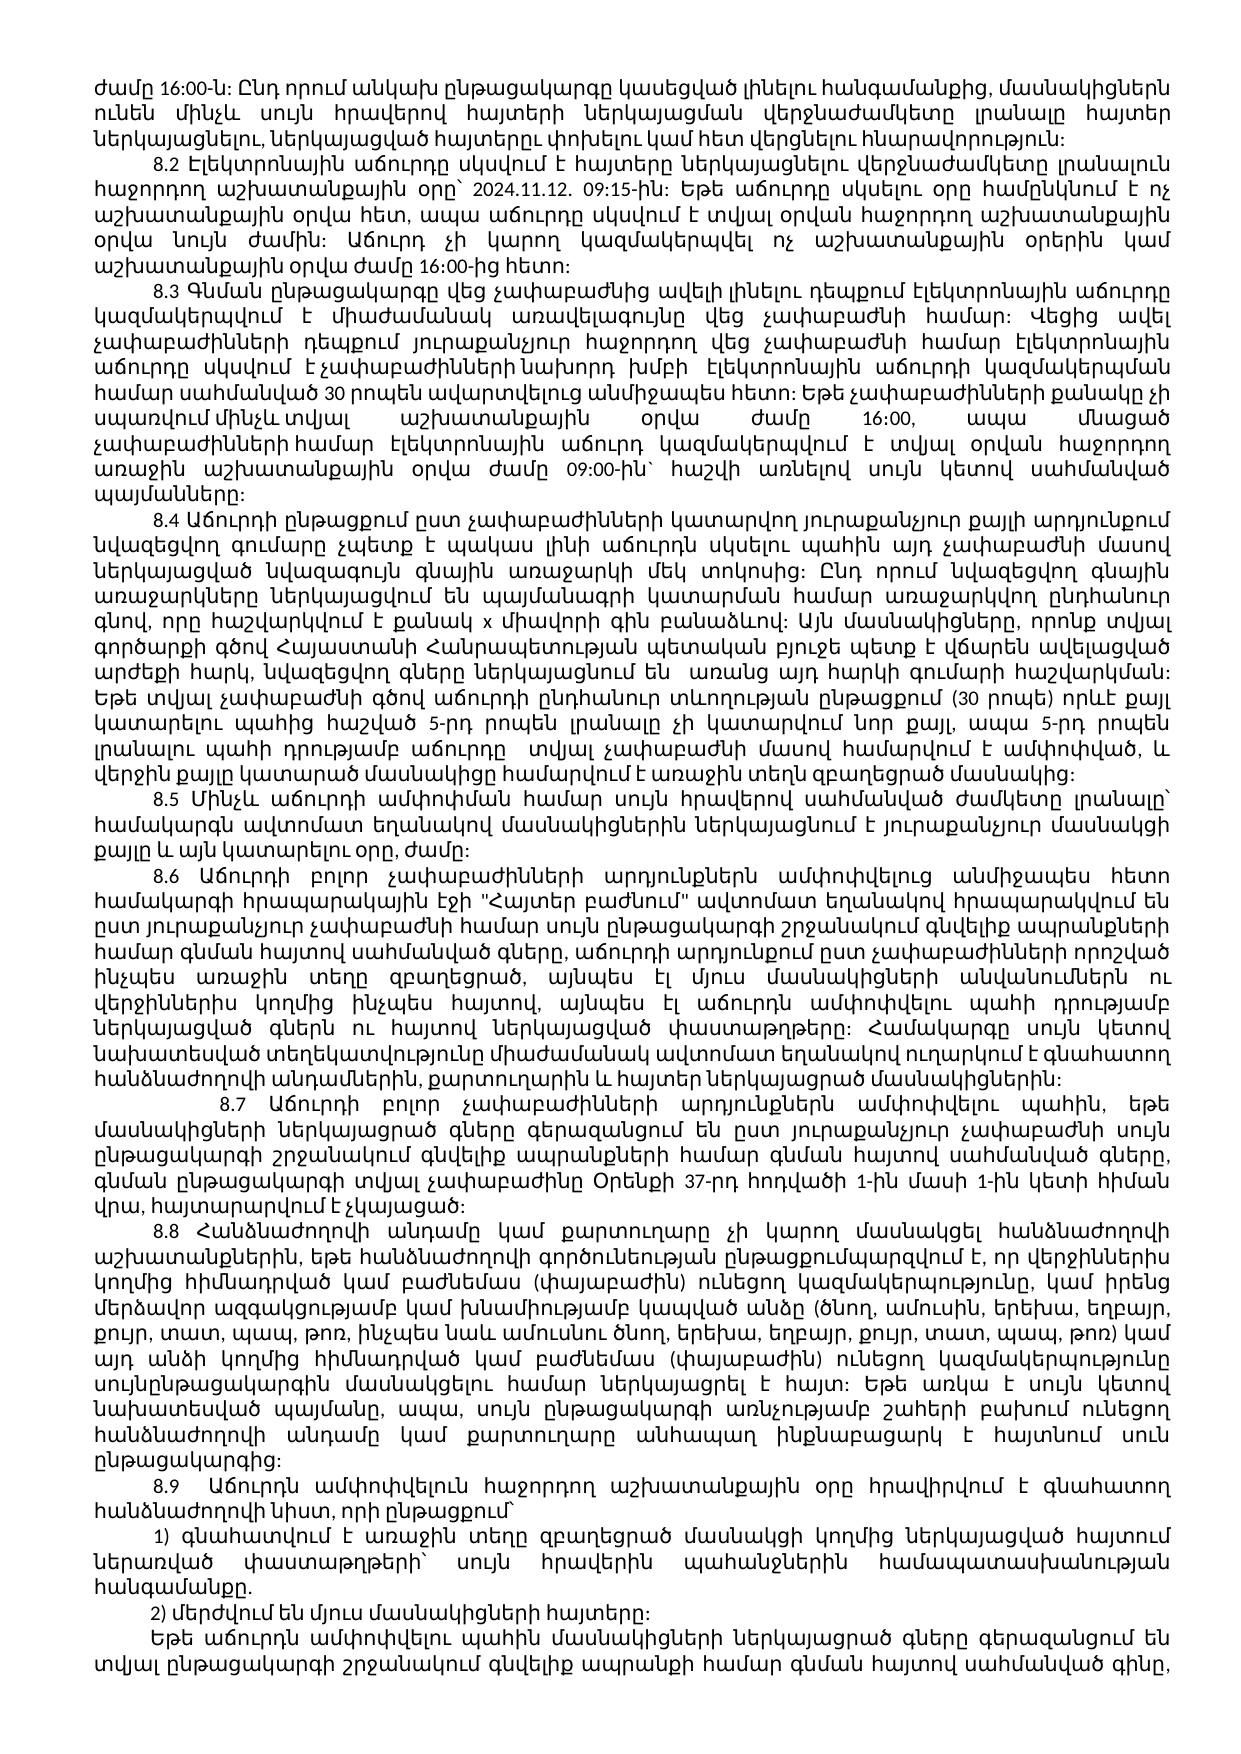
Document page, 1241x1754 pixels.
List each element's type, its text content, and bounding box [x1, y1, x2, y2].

text 8.8 Հանձնաժողովի անդամը կամ քարտուղարը չի կարող մասնակցել հանձնաժողովի աշխատանքներին, եթե հանձնաժողովի գործունեության ընթացքումպարզվում է, որ վերջիններիս կողմից հիմնադրված կամ բաժնեմաս (փայաբաժին) ունեցող կազմակերպությունը, կամ իրենց մերձավոր ազգակցությամբ կամ խնամիությամբ կապված անձը (ծնող, ամուսին, երեխա, եղբայր, քույր, տատ, պապ, թոռ, ինչպես նաև ամուսնու ծնող, երեխա, եղբայր, քույր, տատ, պապ, թոռ) կամ այդ անձի կողմից հիմնադրված կամ բաժնեմաս (փայաբաժին) ունեցող կազմակերպությունը սույնընթացակարգին մասնակցելու համար ներկայացրել է հայտ: Եթե առկա է սույն կետով նախատեսված պայմանը, ապա, սույն ընթացակարգի առնչությամբ շահերի բախում ունեցող հանձնաժողովի անդամը կամ քարտուղարը անհապաղ ինքնաբացարկ է հայտնում սուն ընթացակարգից: [94, 1219, 1171, 1473]
text 8.6 Աճուրդի բոլոր չափաբաժինների արդյունքներն ամփոփվելուց անմիջապես հետո համակարգի հրապարակային էջի "Հայտեր բաժնում" ավտոմատ եղանակով հրապարակվում են ըստ յուրաքանչյուր չափաբաժնի համար սույն ընթացակարգի շրջանակում գնվելիք ապրանքների համար գնման հայտով սահմանված գները, աճուրդի արդյունքում ըստ չափաբաժինների որոշված ինչպես առաջին տեղը զբաղեցրած, այնպես էլ մյուս մասնակիցների անվանումներն ու վերջիններիս կողմից ինչպես հայտով, այնպես էլ աճուրդն ամփոփվելու պահի դրությամբ ներկայացված գներն ու հայտով ներկայացված փաստաթղթերը: Համակարգը սույն կետով նախատեսված տեղեկատվությունը միաժամանակ ավտոմատ եղանակով ուղարկում է գնահատող հանձնաժողովի անդամներին, քարտուղարին և հայտեր ներկայացրած մասնակիցներին: [94, 863, 1171, 1092]
text 8.3 Գնման ընթացակարգը վեց չափաբաժնից ավելի լինելու դեպքում էլեկտրոնային աճուրդը կազմակերպվում է միաժամանակ առավելագույնը վեց չափաբաժնի համար: Վեցից ավել չափաբաժինների դեպքում յուրաքանչյուր հաջորդող վեց չափաբաժնի համար էլեկտրոնային աճուրդը սկսվում է չափաբաժինների նախորդ խմբի էլեկտրոնային աճուրդի կազմակերպման համար սահմանված 30 րոպեն ավարտվելուց անմիջապես հետո: Եթե չափաբաժինների քանակը չի սպառվում մինչև տվյալ աշխատանքային օրվա ժամը 16։00, ապա մնացած չափաբաժինների համար էլեկտրոնային աճուրդ կազմակերպվում է տվյալ օրվան հաջորդող առաջին աշխատանքային օրվա ժամը 09:00-ին` հաշվի առնելով սույն կետով սահմանված պայմանները: [94, 278, 1171, 507]
text 8.4 Աճուրդի ընթացքում ըստ չափաբաժինների կատարվող յուրաքանչյուր քայլի արդյունքում նվազեցվող գումարը չպետք է պակաս լինի աճուրդն սկսելու պահին այդ չափաբաժնի մասով ներկայացված նվազագույն գնային առաջարկի մեկ տոկոսից: Ընդ որում նվազեցվող գնային առաջարկները ներկայացվում են պայմանագրի կատարման համար առաջարկվող ընդհանուր գնով, որը հաշվարկվում է քանակ x միավորի գին բանաձևով: Այն մասնակիցները, որոնք տվյալ գործարքի գծով Հայաստանի Հանրապետության պետական բյուջե պետք է վճարեն ավելացված արժեքի հարկ, նվազեցվող գները ներկայացնում են առանց այդ հարկի գումարի հաշվարկման: Եթե տվյալ չափաբաժնի գծով աճուրդի ընդհանուր տևողության ընթացքում (30 րոպե) որևէ քայլ կատարելու պահից հաշված 5-րդ րոպեն լրանալը չի կատարվում նոր քայլ, ապա 5-րդ րոպեն լրանալու պահի դրությամբ աճուրդը տվյալ չափաբաժնի մասով համարվում է ամփոփված, և վերջին քայլը կատարած մասնակիցը համարվում է առաջին տեղն զբաղեցրած մասնակից: [94, 507, 1171, 787]
text 2) մերժվում են մյուս մասնակիցների հայտերը: [94, 1600, 1171, 1625]
text 8.2 Էլեկտրոնային աճուրդը սկսվում է հայտերը ներկայացնելու վերջնաժամկետը լրանալուն հաջորդող աշխատանքային օրը՝ 2024.11.12. 09:15 -ին: Եթե աճուրդը սկսելու օրը համընկնում է ոչ աշխատանքային օրվա հետ, ապա աճուրդը սկսվում է տվյալ օրվան հաջորդող աշխատանքային օրվա նույն ժամին: Աճուրդ չի կարող կազմակերպվել ոչ աշխատանքային օրերին կամ աշխատանքային օրվա ժամը 16։00-ից հետո: [94, 151, 1171, 278]
text 8.7 Աճուրդի բոլոր չափաբաժինների արդյունքներն ամփոփվելու պահին, եթե մասնակիցների ներկայացրած գները գերազանցում են ըստ յուրաքանչյուր չափաբաժնի սույն ընթացակարգի շրջանակում գնվելիք ապրանքների համար գնման հայտով սահմանված գները, գնման ընթացակարգի տվյալ չափաբաժինը Օրենքի 37-րդ հոդվածի 1-ին մասի 1-ին կետի հիման վրա, հայտարարվում է չկայացած: [94, 1092, 1171, 1219]
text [94, 1625, 1171, 1676]
text 8.9 Աճուրդն ամփոփվելուն հաջորդող աշխատանքային օրը հրավիրվում է գնահատող հանձնաժողովի նիստ, որի ընթացքում՝ [94, 1473, 1171, 1524]
text 1) գնահատվում է առաջին տեղը զբաղեցրած մասնակցի կողմից ներկայացված հայտում ներառված փաստաթղթերի՝ սույն հրավերին պահանջներին համապատասխանության հանգամանքը. [94, 1524, 1171, 1600]
text 8.5 Մինչև աճուրդի ամփոփման համար սույն հրավերով սահմանված ժամկետը լրանալը՝ համակարգն ավտոմատ եղանակով մասնակիցներին ներկայացնում է յուրաքանչյուր մասնակցի քայլը և այն կատարելու օրը, ժամը: [94, 787, 1171, 863]
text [94, 75, 1171, 151]
